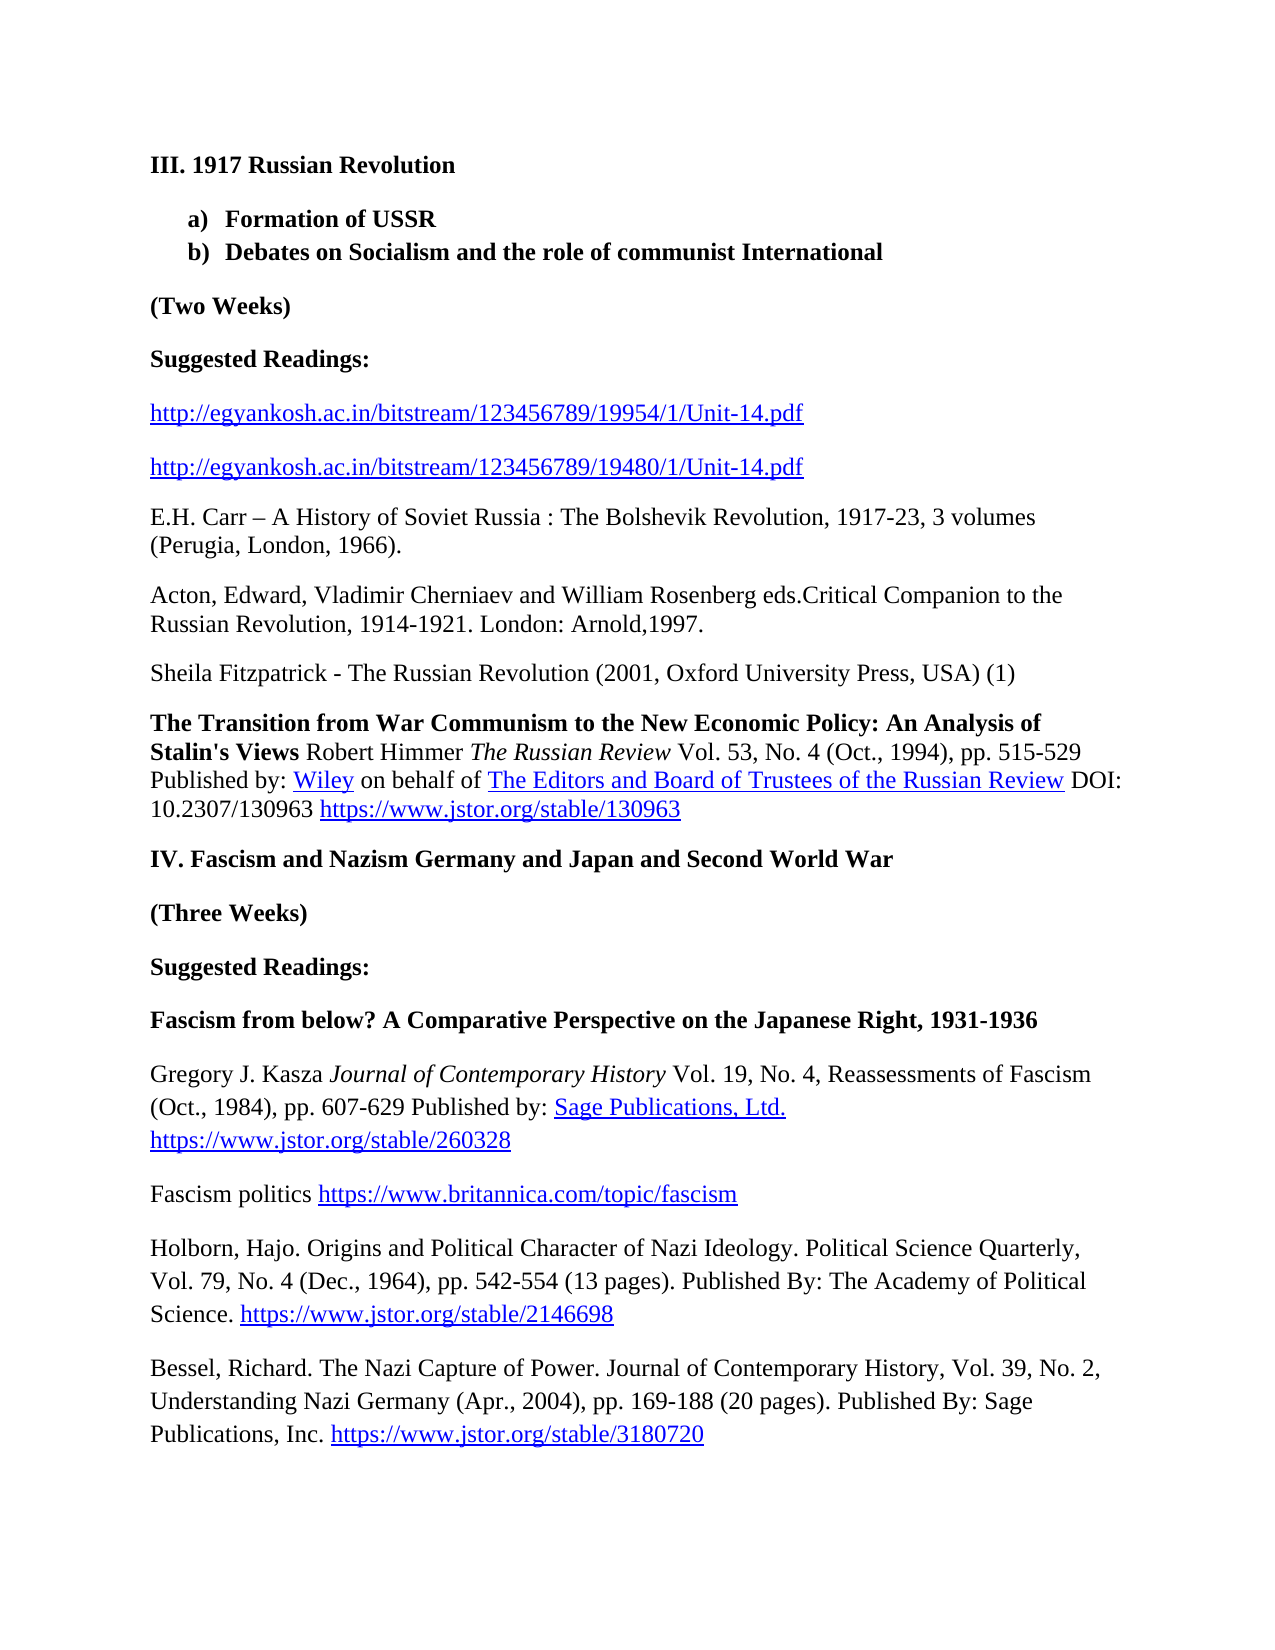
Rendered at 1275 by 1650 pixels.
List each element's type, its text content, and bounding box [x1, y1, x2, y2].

text The Transition from War Communism to the New Economic Policy: An Analysis of Stalin's Views Robert Himmer The Russian Review Vol. 53, No. 4 (Oct., 1994), pp. 515-529 Published by: Wiley on behalf of The Editors and Board of Trustees of the Russian Review DOI: 10.2307/130963 https://www.jstor.org/stable/130963 [150, 708, 1125, 823]
text (Three Weeks) [150, 898, 1125, 927]
text III. 1917 Russian Revolution [150, 150, 1125, 179]
text Gregory J. Kasza Journal of Contemporary History Vol. 19, No. 4, Reassessments of Fascism (Oct., 1984), pp. 607-629 Published by: Sage Publications, Ltd. https://www.jstor.org/stable/260328 [150, 1059, 1125, 1154]
text Suggested Readings: [150, 344, 1125, 373]
text Suggested Readings: [150, 952, 1125, 980]
text E.H. Carr – A History of Soviet Russia : The Bolshevik Revolution, 1917-23, 3 volumes (Perugia, London, 1966). [150, 502, 1125, 559]
list Debates on Socialism and the role of communist International [187, 237, 1125, 266]
text (Two Weeks) [150, 291, 1125, 319]
text http://egyankosh.ac.in/bitstream/123456789/19954/1/Unit-14.pdf [150, 398, 1125, 427]
text Fascism politics https://www.britannica.com/topic/fascism [150, 1179, 1125, 1208]
text Fascism from below? A Comparative Perspective on the Japanese Right, 1931-1936 [150, 1006, 1125, 1034]
text Holborn, Hajo. Origins and Political Character of Nazi Ideology. Political Science Quarterly, Vol. 79, No. 4 (Dec., 1964), pp. 542-554 (13 pages). Published By: The Academy of Political Science. https://www.jstor.org/stable/2146698 [150, 1233, 1125, 1328]
text Acton, Edward, Vladimir Cherniaev and William Rosenberg eds.Critical Companion to the Russian Revolution, 1914-1921. London: Arnold,1997. [150, 580, 1125, 638]
text IV. Fascism and Nazism Germany and Japan and Second World War [150, 844, 1125, 873]
text Sheila Fitzpatrick - The Russian Revolution (2001, Oxford University Press, USA) (1) [150, 658, 1125, 687]
list Formation of USSR [187, 204, 1125, 233]
text http://egyankosh.ac.in/bitstream/123456789/19480/1/Unit-14.pdf [150, 452, 1125, 481]
text Bessel, Richard. The Nazi Capture of Power. Journal of Contemporary History, Vol. 39, No. 2, Understanding Nazi Germany (Apr., 2004), pp. 169-188 (20 pages). Published By: Sage Publications, Inc. https://www.jstor.org/stable/3180720 [150, 1353, 1125, 1448]
